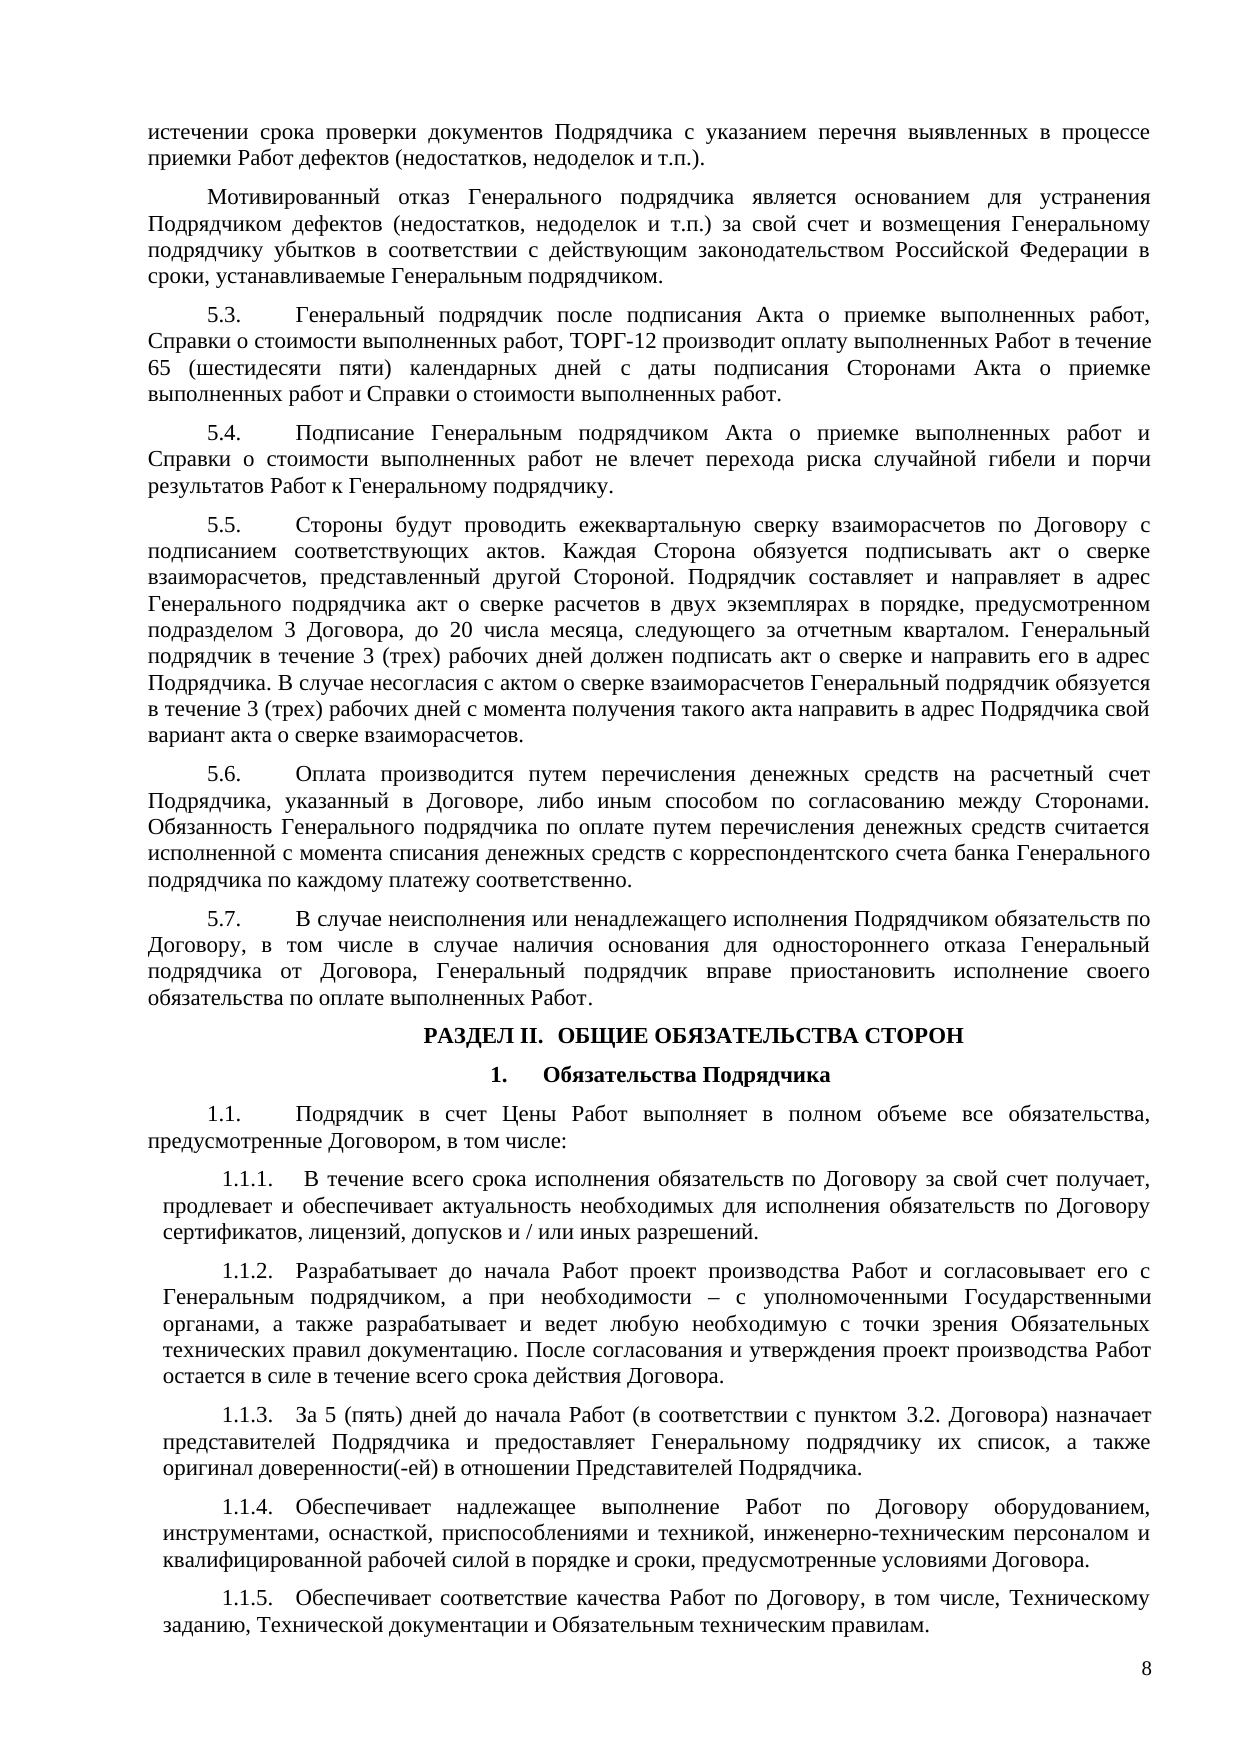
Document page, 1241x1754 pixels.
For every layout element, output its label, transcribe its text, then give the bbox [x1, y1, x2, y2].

text Подрядчик в счет Цены Работ выполняет в полном объеме все обязательства, предусмотренные Договором, в том числе: [148, 1100, 1152, 1153]
text Стороны будут проводить ежеквартальную сверку взаиморасчетов по Договору с подписанием соответствующих актов. Каждая Сторона обязуется подписывать акт о сверке взаиморасчетов, представленный другой Стороной. Подрядчик составляет и направляет в адрес Генерального подрядчика акт о сверке расчетов в двух экземплярах в порядке, предусмотренном подразделом 34 Договора, до 20 числа месяца, следующего за отчетным кварталом. Генеральный подрядчик в течение 3 (трех) рабочих дней должен подписать акт о сверке и направить его в адрес Подрядчика. В случае несогласия с актом о сверке взаиморасчетов Генеральный подрядчик обязуется в течение 3 (трех) рабочих дней с момента получения такого акта направить в адрес Подрядчика свой вариант акта о сверке взаиморасчетов. [148, 511, 1152, 748]
text Оплата производится путем перечисления денежных средств на расчетный счет Подрядчика, указанный в Договоре, либо иным способом по согласованию между Сторонами. Обязанность Генерального подрядчика по оплате путем перечисления денежных средств считается исполненной с момента списания денежных средств с корреспондентского счета банка Генерального подрядчика по каждому платежу соответственно. [148, 760, 1152, 892]
text Разрабатывает до начала Работ проект производства Работ и согласовывает его с Генеральным подрядчиком, а при необходимости – с уполномоченными Государственными органами, а также разрабатывает и ведет любую необходимую с точки зрения Обязательных технических правил документацию. После согласования и утверждения проект производства Работ остается в силе в течение всего срока действия Договора. [163, 1257, 1152, 1389]
text В течение всего срока исполнения обязательств по Договору за свой счет получает, продлевает и обеспечивает актуальность необходимых для исполнения обязательств по Договору сертификатов, лицензий, допусков и / или иных разрешений. [163, 1166, 1152, 1244]
text Обеспечивает надлежащее выполнение Работ по Договору оборудованием, инструментами, оснасткой, приспособлениями и техникой, инженерно-техническим персоналом и квалифицированной рабочей силой в порядке и сроки, предусмотренные условиями Договора. [163, 1493, 1152, 1572]
text ОБЩИЕ ОБЯЗАТЕЛЬСТВА СТОРОН [295, 1023, 1152, 1049]
text В случае неисполнения или ненадлежащего исполнения Подрядчиком обязательств по Договору, в том числе в случае наличия основания для одностороннего отказа Генеральный подрядчика от Договора, Генеральный подрядчик вправе приостановить исполнение своего обязательства по оплате выполненных Работ. [148, 905, 1152, 1010]
text Обеспечивает соответствие качества Работ по Договору, в том числе, Техническому заданию, Технической документации и Обязательным техническим правилам. [163, 1584, 1152, 1637]
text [148, 118, 1152, 171]
text Обязательства Подрядчика [148, 1061, 1152, 1088]
text За 5 (пять) дней до начала Работ (в соответствии с пунктом 3.2. Договора) назначает представителей Подрядчика и предоставляет Генеральному подрядчику их список, а также оригинал доверенности(-ей) в отношении Представителей Подрядчика. [163, 1401, 1152, 1480]
text Подписание Генеральным подрядчиком Акта о приемке выполненных работ и Справки о стоимости выполненных работ не влечет перехода риска случайной гибели и порчи результатов Работ к Генеральному подрядчику. [148, 419, 1152, 498]
list Мотивированный отказ Генерального подрядчика является основанием для устранения Подрядчиком дефектов (недостатков, недоделок и т.п.) за свой счет и возмещения Генеральному подрядчику убытков в соответствии с действующим законодательством Российской Федерации в сроки, устанавливаемые Генеральным подрядчиком. [148, 183, 1152, 289]
text Генеральный подрядчик после подписания Акта о приемке выполненных работ, Справки о стоимости выполненных работ, ТОРГ-12 производит оплату выполненных Работ в течение 65 (шестидесяти пяти) календарных дней с даты подписания Сторонами Акта о приемке выполненных работ и Справки о стоимости выполненных работ. [148, 301, 1152, 407]
